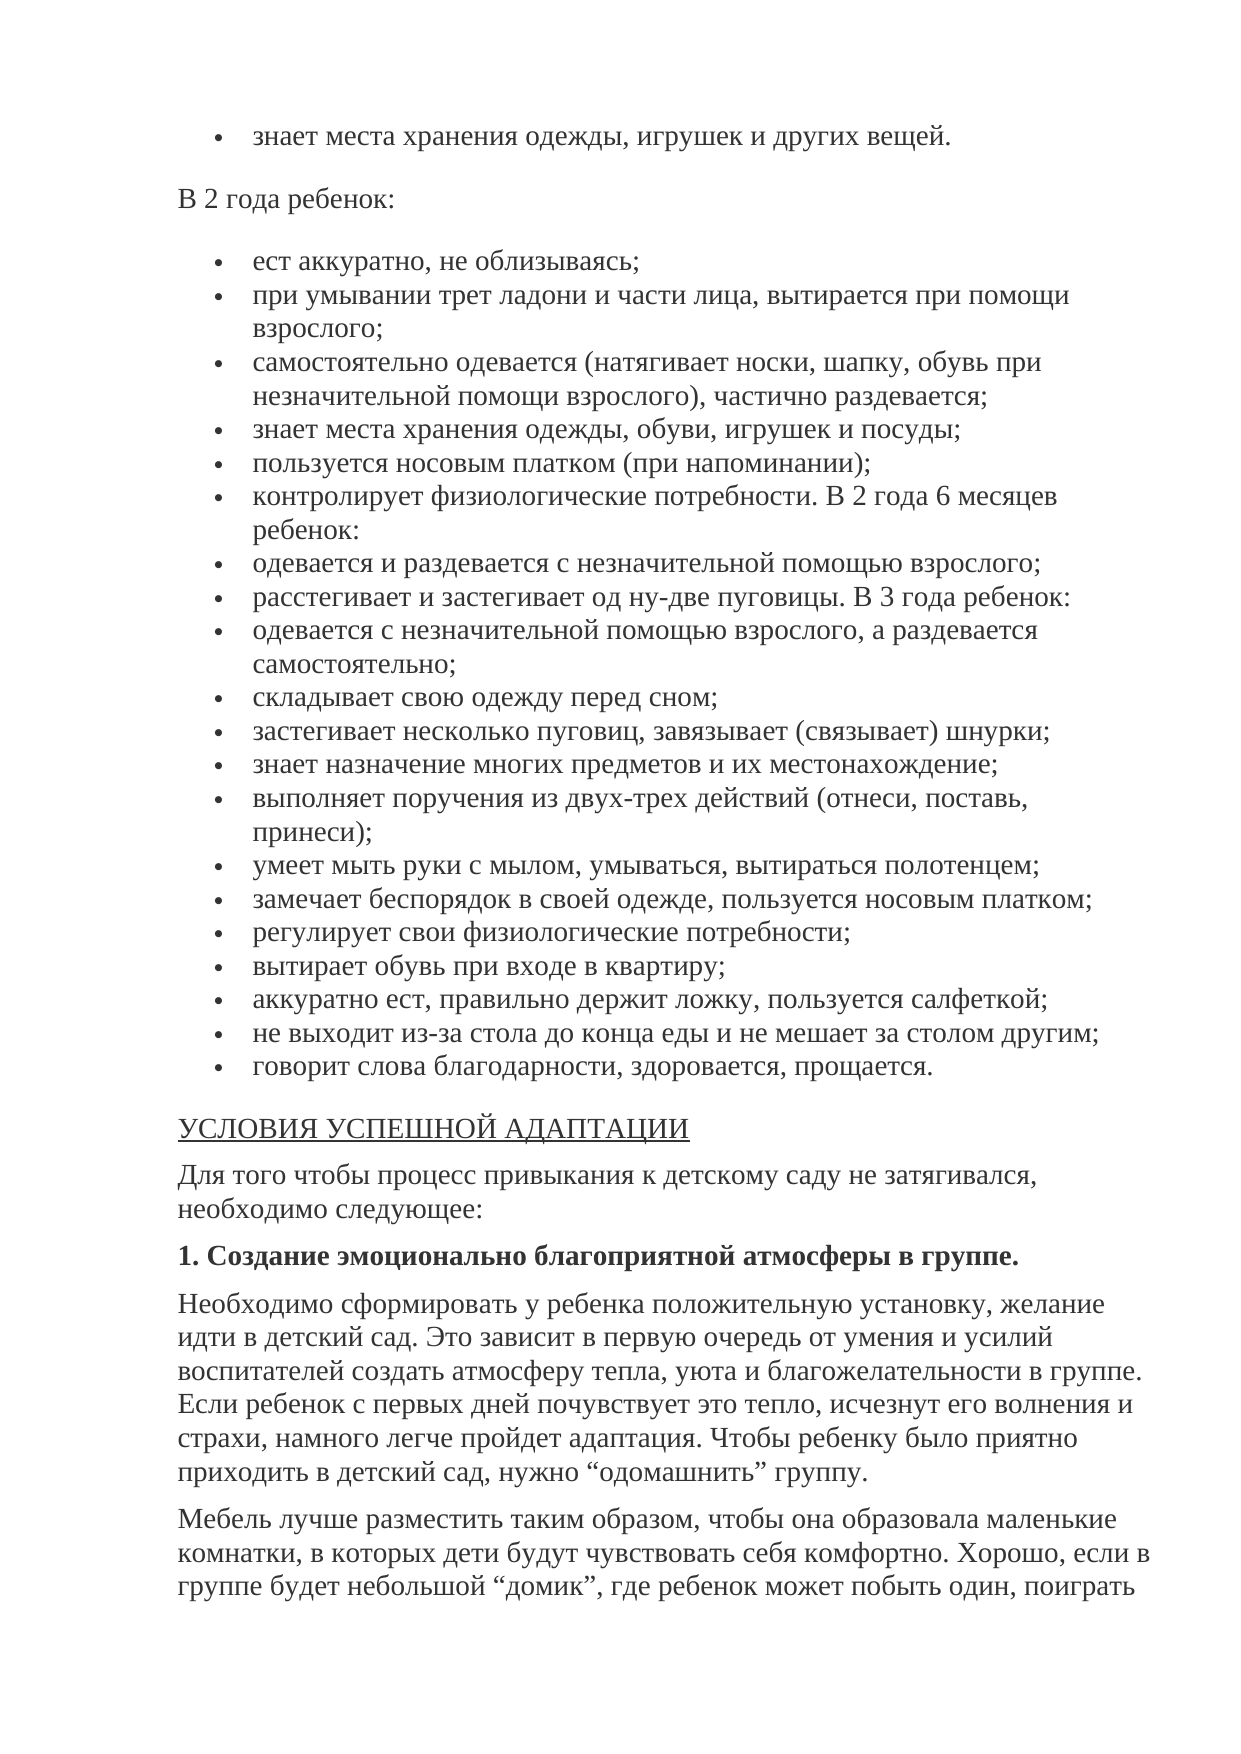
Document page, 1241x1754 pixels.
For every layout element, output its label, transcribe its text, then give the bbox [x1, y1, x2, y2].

list складывает свою одежду перед сном; [215, 679, 1152, 713]
list самостоятельно одевается (натягивает носки, шапку, обувь при незначительной помощи взрослого), частично раздевается; [215, 344, 1152, 411]
text Для того чтобы процесс привыкания к детскому саду не затягивался, необходимо следующее: [177, 1157, 1152, 1224]
list знает места хранения одежды, обуви, игрушек и посуды; [215, 411, 1152, 445]
list расстегивает и застегивает од ну-две пуговицы. В 3 года ребенок: [215, 579, 1152, 612]
text Необходимо сформировать у ребенка положительную установку, желание идти в детский сад. Это зависит в первую очередь от умения и усилий воспитателей создать атмосферу тепла, уюта и благожелательности в группе. Если ребенок с первых дней почувствует это тепло, исчезнут его волнения и страхи, намного легче пройдет адаптация. Чтобы ребенку было приятно приходить в детский сад, нужно “одомашнить” группу. [177, 1286, 1152, 1487]
list аккуратно ест, правильно держит ложку, пользуется салфеткой; [215, 981, 1152, 1015]
text В 2 года ребенок: [177, 181, 1152, 214]
list не выходит из-за стола до конца еды и не мешает за столом другим; [215, 1015, 1152, 1048]
list пользуется носовым платком (при напоминании); [215, 445, 1152, 478]
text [177, 1501, 1152, 1602]
list замечает беспорядок в своей одежде, пользуется носовым платком; [215, 881, 1152, 914]
list одевается и раздевается с незначительной помощью взрослого; [215, 545, 1152, 579]
list вытирает обувь при входе в квартиру; [215, 948, 1152, 981]
text 1. Создание эмоционально благоприятной атмосферы в группе. [177, 1238, 1152, 1272]
list регулирует свои физиологические потребности; [215, 914, 1152, 948]
list одевается с незначительной помощью взрослого, а раздевается самостоятельно; [215, 612, 1152, 679]
list знает места хранения одежды, игрушек и других вещей. [215, 118, 1152, 152]
list выполняет поручения из двух-трех действий (отнеси, поставь, принеси); [215, 780, 1152, 847]
list застегивает несколько пуговиц, завязывает (связывает) шнурки; [215, 713, 1152, 747]
text УСЛОВИЯ УСПЕШНОЙ АДАПТАЦИИ [177, 1111, 1152, 1145]
list умеет мыть руки с мылом, умываться, вытираться полотенцем; [215, 847, 1152, 881]
list знает назначение многих предметов и их местонахождение; [215, 747, 1152, 780]
list при умывании трет ладони и части лица, вытирается при помощи взрослого; [215, 277, 1152, 344]
list говорит слова благодарности, здоровается, прощается. [215, 1048, 1152, 1082]
list ест аккуратно, не облизываясь; [215, 243, 1152, 277]
list контролирует физиологические потребности. В 2 года 6 месяцев ребенок: [215, 478, 1152, 545]
